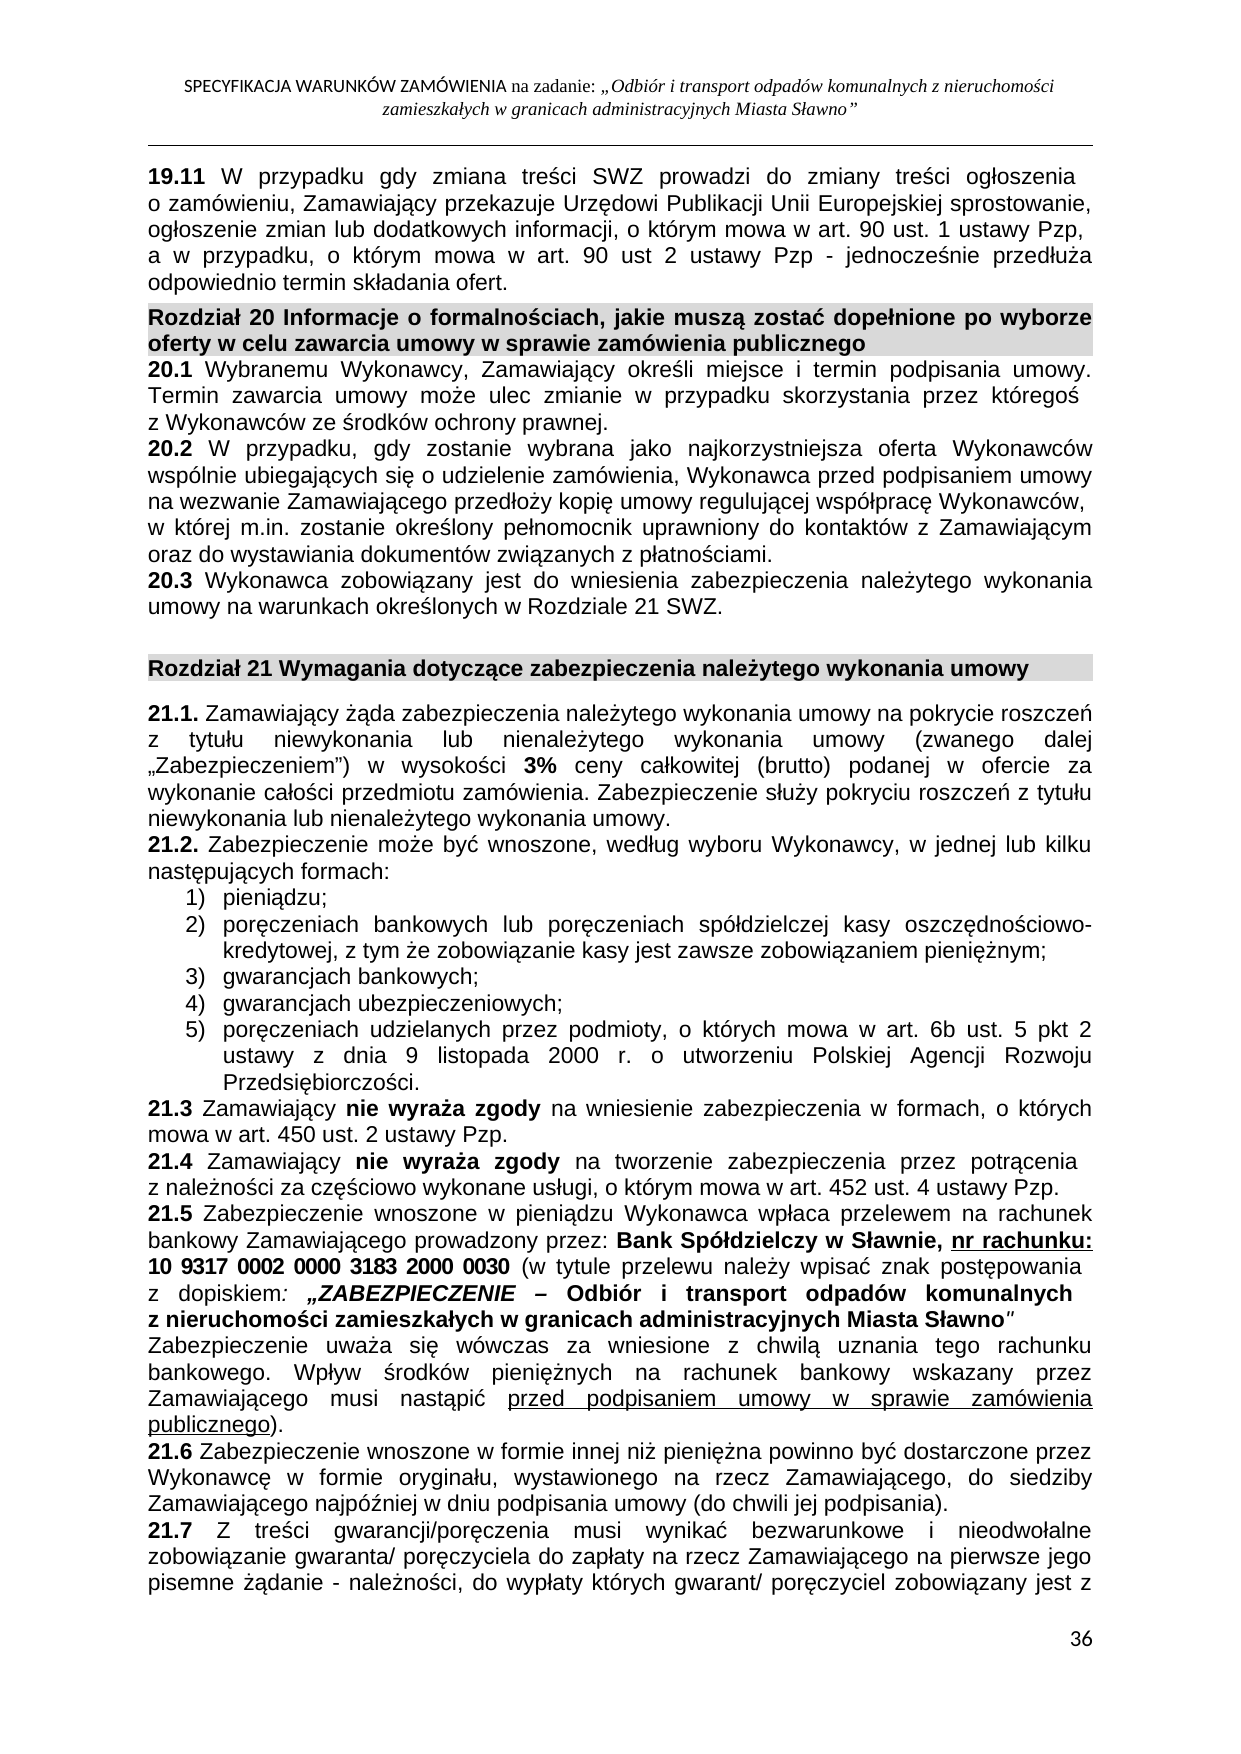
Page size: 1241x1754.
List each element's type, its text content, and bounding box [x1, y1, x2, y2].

list poręczeniach udzielanych przez podmioty, o których mowa w art. 6b ust. 5 pkt 2 ustawy z dnia 9 listopada 2000 r. o utworzeniu Polskiej Agencji Rozwoju Przedsiębiorczości. [185, 1016, 1093, 1095]
text 20.2 W przypadku, gdy zostanie wybrana jako najkorzystniejsza oferta Wykonawców wspólnie ubiegających się o udzielenie zamówienia, Wykonawca przed podpisaniem umowy na wezwanie Zamawiającego przedłoży kopię umowy regulującej współpracę Wykonawców, w której m.in. zostanie określony pełnomocnik uprawniony do kontaktów z Zamawiającym oraz do wystawiania dokumentów związanych z płatnościami. [148, 435, 1093, 567]
text 21.2. Zabezpieczenie może być wnoszone, według wyboru Wykonawcy, w jednej lub kilku następujących formach: [148, 831, 1093, 884]
text 19.11 W przypadku gdy zmiana treści SWZ prowadzi do zmiany treści ogłoszenia o zamówieniu, Zamawiający przekazuje Urzędowi Publikacji Unii Europejskiej sprostowanie, ogłoszenie zmian lub dodatkowych informacji, o którym mowa w art. 90 ust. 1 ustawy Pzp, a w przypadku, o którym mowa w art. 90 ust 2 ustawy Pzp - jednocześnie przedłuża odpowiednio termin składania ofert. [148, 163, 1093, 295]
list gwarancjach ubezpieczeniowych; [185, 989, 1093, 1016]
text Rozdział 21 Wymagania dotyczące zabezpieczenia należytego wykonania umowy [148, 654, 1093, 681]
text 20.1 Wybranemu Wykonawcy, Zamawiający określi miejsce i termin podpisania umowy. Termin zawarcia umowy może ulec zmianie w przypadku skorzystania przez któregoś z Wykonawców ze środków ochrony prawnej. [148, 356, 1093, 435]
text 21.4 Zamawiający nie wyraża zgody na tworzenie zabezpieczenia przez potrącenia z należności za częściowo wykonane usługi, o którym mowa w art. 452 ust. 4 ustawy Pzp. [148, 1148, 1093, 1200]
list poręczeniach bankowych lub poręczeniach spółdzielczej kasy oszczędnościowo-kredytowej, z tym że zobowiązanie kasy jest zawsze zobowiązaniem pieniężnym; [185, 911, 1093, 963]
text 21.1. Zamawiający żąda zabezpieczenia należytego wykonania umowy na pokrycie roszczeń z tytułu niewykonania lub nienależytego wykonania umowy (zwanego dalej „Zabezpieczeniem”) w wysokości 3% ceny całkowitej (brutto) podanej w ofercie za wykonanie całości przedmiotu zamówienia. Zabezpieczenie służy pokryciu roszczeń z tytułu niewykonania lub nienależytego wykonania umowy. [148, 700, 1093, 831]
list pieniądzu; [185, 884, 1093, 911]
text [148, 1517, 1093, 1596]
text 21.6 Zabezpieczenie wnoszone w formie innej niż pieniężna powinno być dostarczone przez Wykonawcę w formie oryginału, wystawionego na rzecz Zamawiającego, do siedziby Zamawiającego najpóźniej w dniu podpisania umowy (do chwili jej podpisania). [148, 1438, 1093, 1517]
text 21.3 Zamawiający nie wyraża zgody na wniesienie zabezpieczenia w formach, o których mowa w art. 450 ust. 2 ustawy Pzp. [148, 1095, 1093, 1148]
text 21.5 Zabezpieczenie wnoszone w pieniądzu Wykonawca wpłaca przelewem na rachunek bankowy Zamawiającego prowadzony przez: Bank Spółdzielczy w Sławnie, nr rachunku: 10 9317 0002 0000 3183 2000 0030 (w tytule przelewu należy wpisać znak postępowania z dopiskiem: „ZABEZPIECZENIE – Odbiór i transport odpadów komunalnych z nieruchomości zamieszkałych w granicach administracyjnych Miasta Sławno" [148, 1200, 1093, 1332]
text Rozdział 20 Informacje o formalnościach, jakie muszą zostać dopełnione po wyborze oferty w celu zawarcia umowy w sprawie zamówienia publicznego [148, 303, 1093, 356]
text 20.3 Wykonawca zobowiązany jest do wniesienia zabezpieczenia należytego wykonania umowy na warunkach określonych w Rozdziale 21 SWZ. [148, 567, 1093, 620]
list gwarancjach bankowych; [185, 963, 1093, 989]
text Zabezpieczenie uważa się wówczas za wniesione z chwilą uznania tego rachunku bankowego. Wpływ środków pieniężnych na rachunek bankowy wskazany przez Zamawiającego musi nastąpić przed podpisaniem umowy w sprawie zamówienia publicznego). [148, 1332, 1093, 1438]
